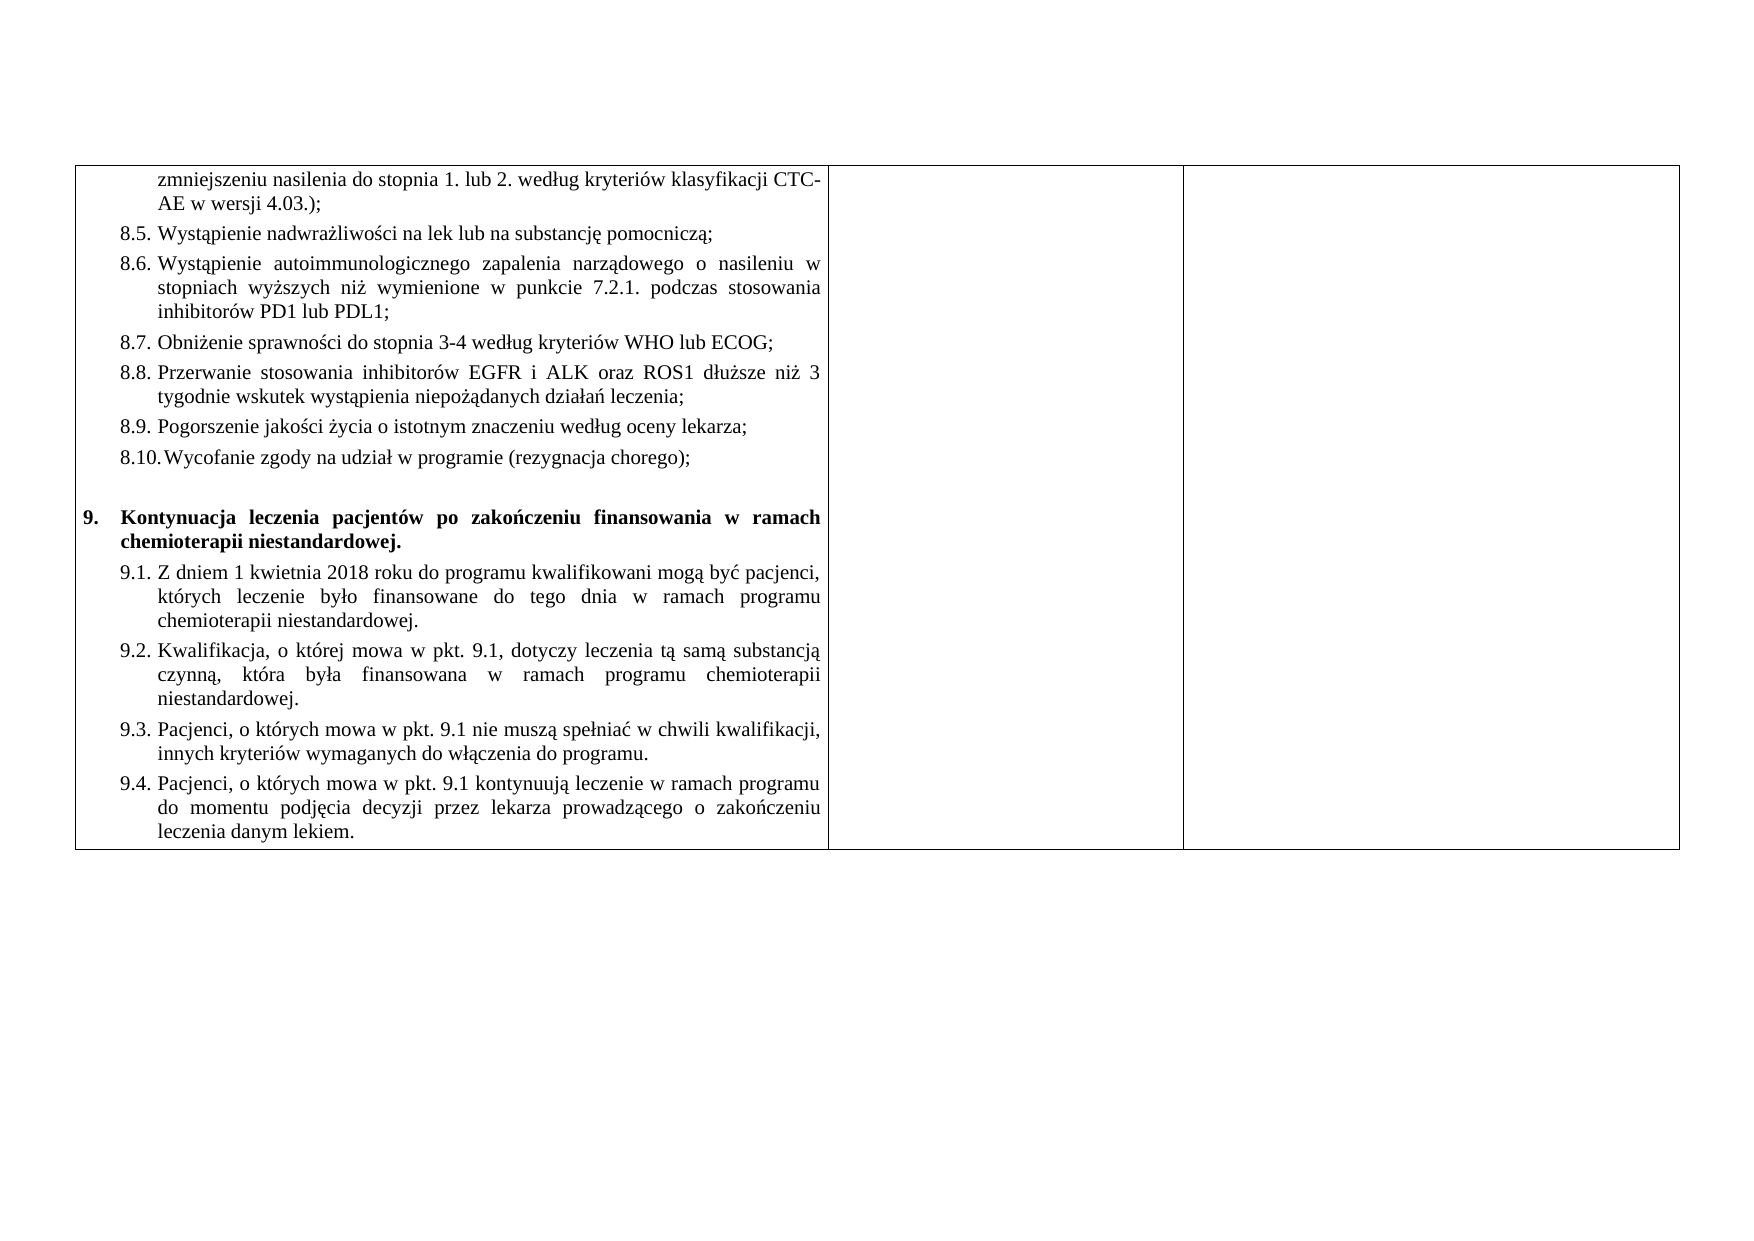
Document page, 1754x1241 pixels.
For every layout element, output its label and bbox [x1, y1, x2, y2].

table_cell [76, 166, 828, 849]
table_cell [1184, 166, 1679, 849]
table_cell [829, 166, 1183, 849]
